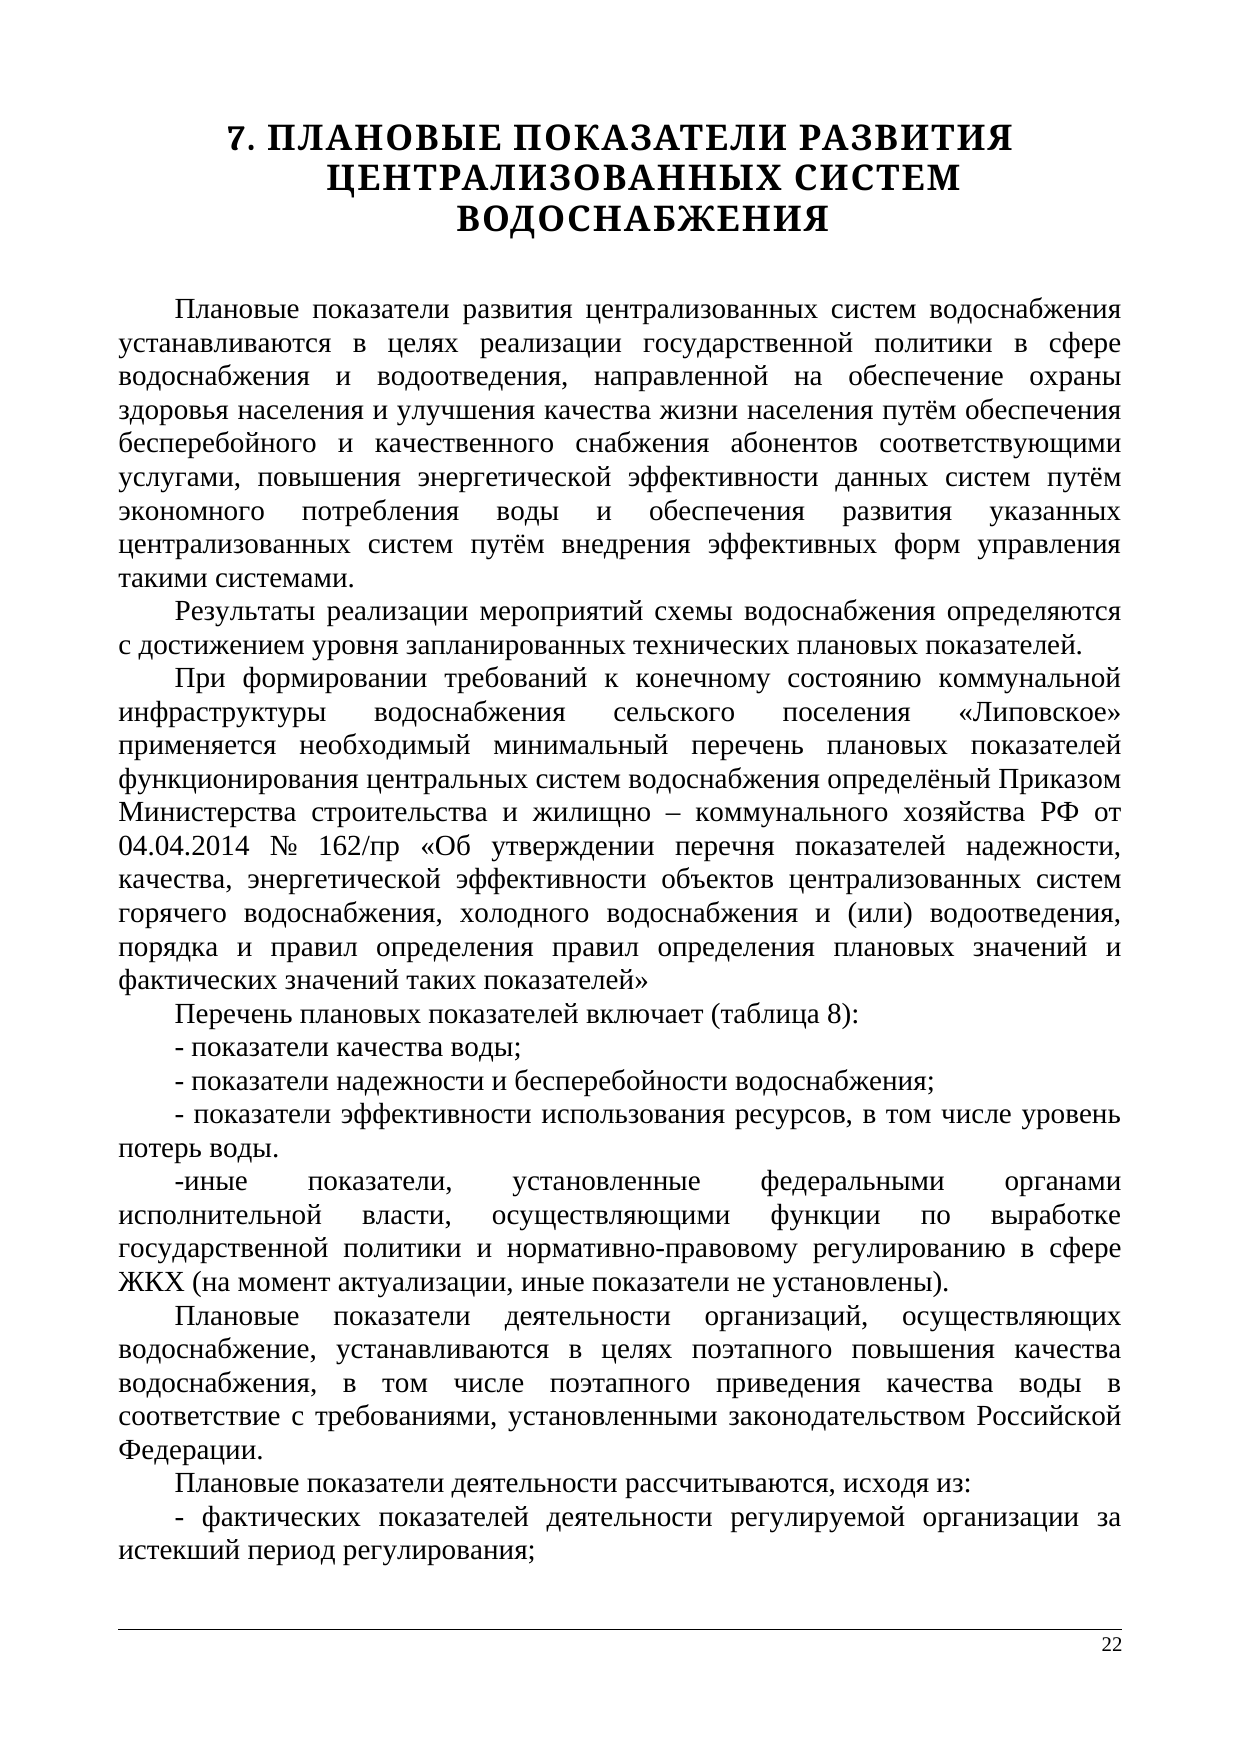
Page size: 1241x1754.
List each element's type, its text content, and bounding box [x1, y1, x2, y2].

text Результаты реализации мероприятий схемы водоснабжения определяются с достижением уровня запланированных технических плановых показателей. [118, 593, 1122, 660]
text - фактических показателей деятельности регулируемой организации за истекший период регулирования; [118, 1499, 1122, 1566]
subtitle 7. плановые показатели развития централизованных систем водоснабжения [118, 118, 1122, 240]
text - показатели эффективности использования ресурсов, в том числе уровень потерь воды. [118, 1096, 1122, 1163]
text Плановые показатели развития централизованных систем водоснабжения устанавливаются в целях реализации государственной политики в сфере водоснабжения и водоотведения, направленной на обеспечение охраны здоровья населения и улучшения качества жизни населения путём обеспечения бесперебойного и качественного снабжения абонентов соответствующими услугами, повышения энергетической эффективности данных систем путём экономного потребления воды и обеспечения развития указанных централизованных систем путём внедрения эффективных форм управления такими системами. [118, 291, 1122, 593]
text -иные показатели, установленные федеральными органами исполнительной власти, осуществляющими функции по выработке государственной политики и нормативно-правовому регулированию в сфере ЖКХ (на момент актуализации, иные показатели не установлены). [118, 1163, 1122, 1298]
text При формировании требований к конечному состоянию коммунальной инфраструктуры водоснабжения сельского поселения «Липовское» применяется необходимый минимальный перечень плановых показателей функционирования центральных систем водоснабжения определёный Приказом Министерства строительства и жилищно – коммунального хозяйства РФ от 04.04.2014 № 162/пр «Об утверждении перечня показателей надежности, качества, энергетической эффективности объектов централизованных систем горячего водоснабжения, холодного водоснабжения и (или) водоотведения, порядка и правил определения правил определения плановых значений и фактических значений таких показателей» [118, 660, 1122, 996]
text - показатели качества воды; [118, 1029, 1122, 1063]
text - показатели надежности и бесперебойности водоснабжения; [118, 1063, 1122, 1096]
text Плановые показатели деятельности рассчитываются, исходя из: [118, 1465, 1122, 1499]
text Плановые показатели деятельности организаций, осуществляющих водоснабжение, устанавливаются в целях поэтапного повышения качества водоснабжения, в том числе поэтапного приведения качества воды в соответствие с требованиями, установленными законодательством Российской Федерации. [118, 1298, 1122, 1465]
text Перечень плановых показателей включает (таблица 8): [118, 996, 1122, 1029]
